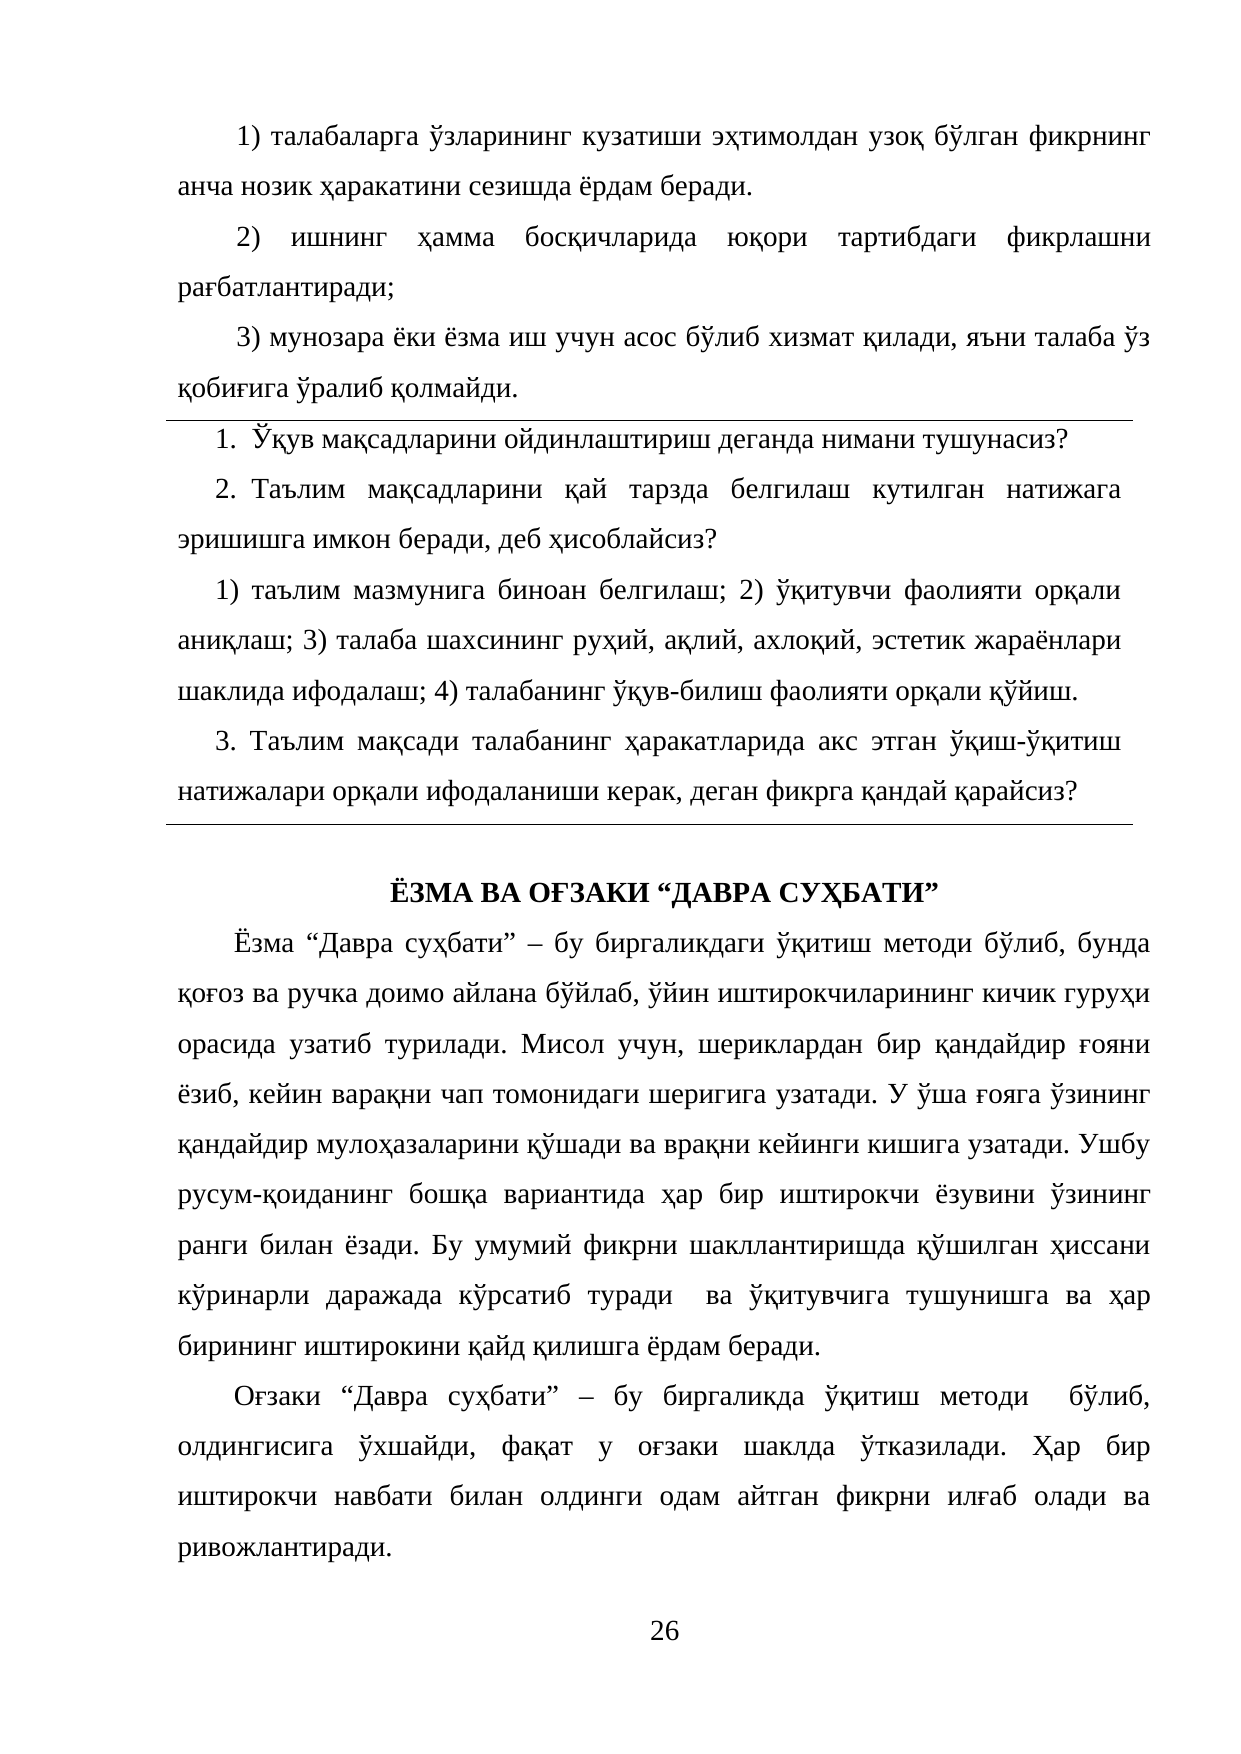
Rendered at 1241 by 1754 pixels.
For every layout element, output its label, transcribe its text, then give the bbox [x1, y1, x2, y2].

text ЁЗМА ВА ОҒЗАКИ “ДАВРА СУҲБАТИ” [177, 875, 1152, 908]
table_header Ўқув мақсадларини ойдинлаштириш деганда нимани тушунасиз? Таълим мақсадларини қай тарзда белгилаш кутилган натижага эришишга имкон беради, деб ҳисоблайсиз? 1) таълим мазмунига биноан белгилаш; 2) ўқитувчи фаолияти орқали аниқлаш; 3) талаба шахсининг руҳий, ақлий, ахлоқий, эстетик жараёнлари шаклида ифодалаш; 4) талабанинг ўқув-билиш фаолияти орқали қўйиш. 3. Таълим мақсади талабанинг ҳаракатларида акс этган ўқиш-ўқитиш натижалари орқали ифодаланиши керак, деган фикрга қандай қарайсиз? [166, 421, 1133, 823]
text 2) ишнинг ҳамма босқичларида юқори тартибдаги фикрлашни рағбатлантиради; [177, 219, 1152, 303]
text 1) талабаларга ўзларининг кузатиши эҳтимолдан узоқ бўлган фикрнинг анча нозик ҳаракатини сезишда ёрдам беради. [177, 118, 1152, 202]
text Оғзаки “Давра суҳбати” – бу биргаликда ўқитиш методи бўлиб, олдингисига ўхшайди, фақат у оғзаки шаклда ўтказилади. Ҳар бир иштирокчи навбати билан олдинги одам айтган фикрни илғаб олади ва ривожлантиради. [177, 1378, 1152, 1562]
text Ёзма “Давра суҳбати” – бу биргаликдаги ўқитиш методи бўлиб, бунда қоғоз ва ручка доимо айлана бўйлаб, ўйин иштирокчиларининг кичик гуруҳи орасида узатиб турилади. Мисол учун, шериклардан бир қандайдир ғояни ёзиб, кейин варақни чап томонидаги шеригига узатади. У ўша ғояга ўзининг қандайдир мулоҳазаларини қўшади ва врақни кейинги кишига узатади. Ушбу русум-қоиданинг бошқа вариантида ҳар бир иштирокчи ёзувини ўзининг ранги билан ёзади. Бу умумий фикрни шакллантиришда қўшилган ҳиссани кўринарли даражада кўрсатиб туради ва ўқитувчига тушунишга ва ҳар бирининг иштирокини қайд қилишга ёрдам беради. [177, 925, 1152, 1361]
text 3) мунозара ёки ёзма иш учун асос бўлиб хизмат қилади, яъни талаба ўз қобиғига ўралиб қолмайди. [177, 319, 1152, 403]
